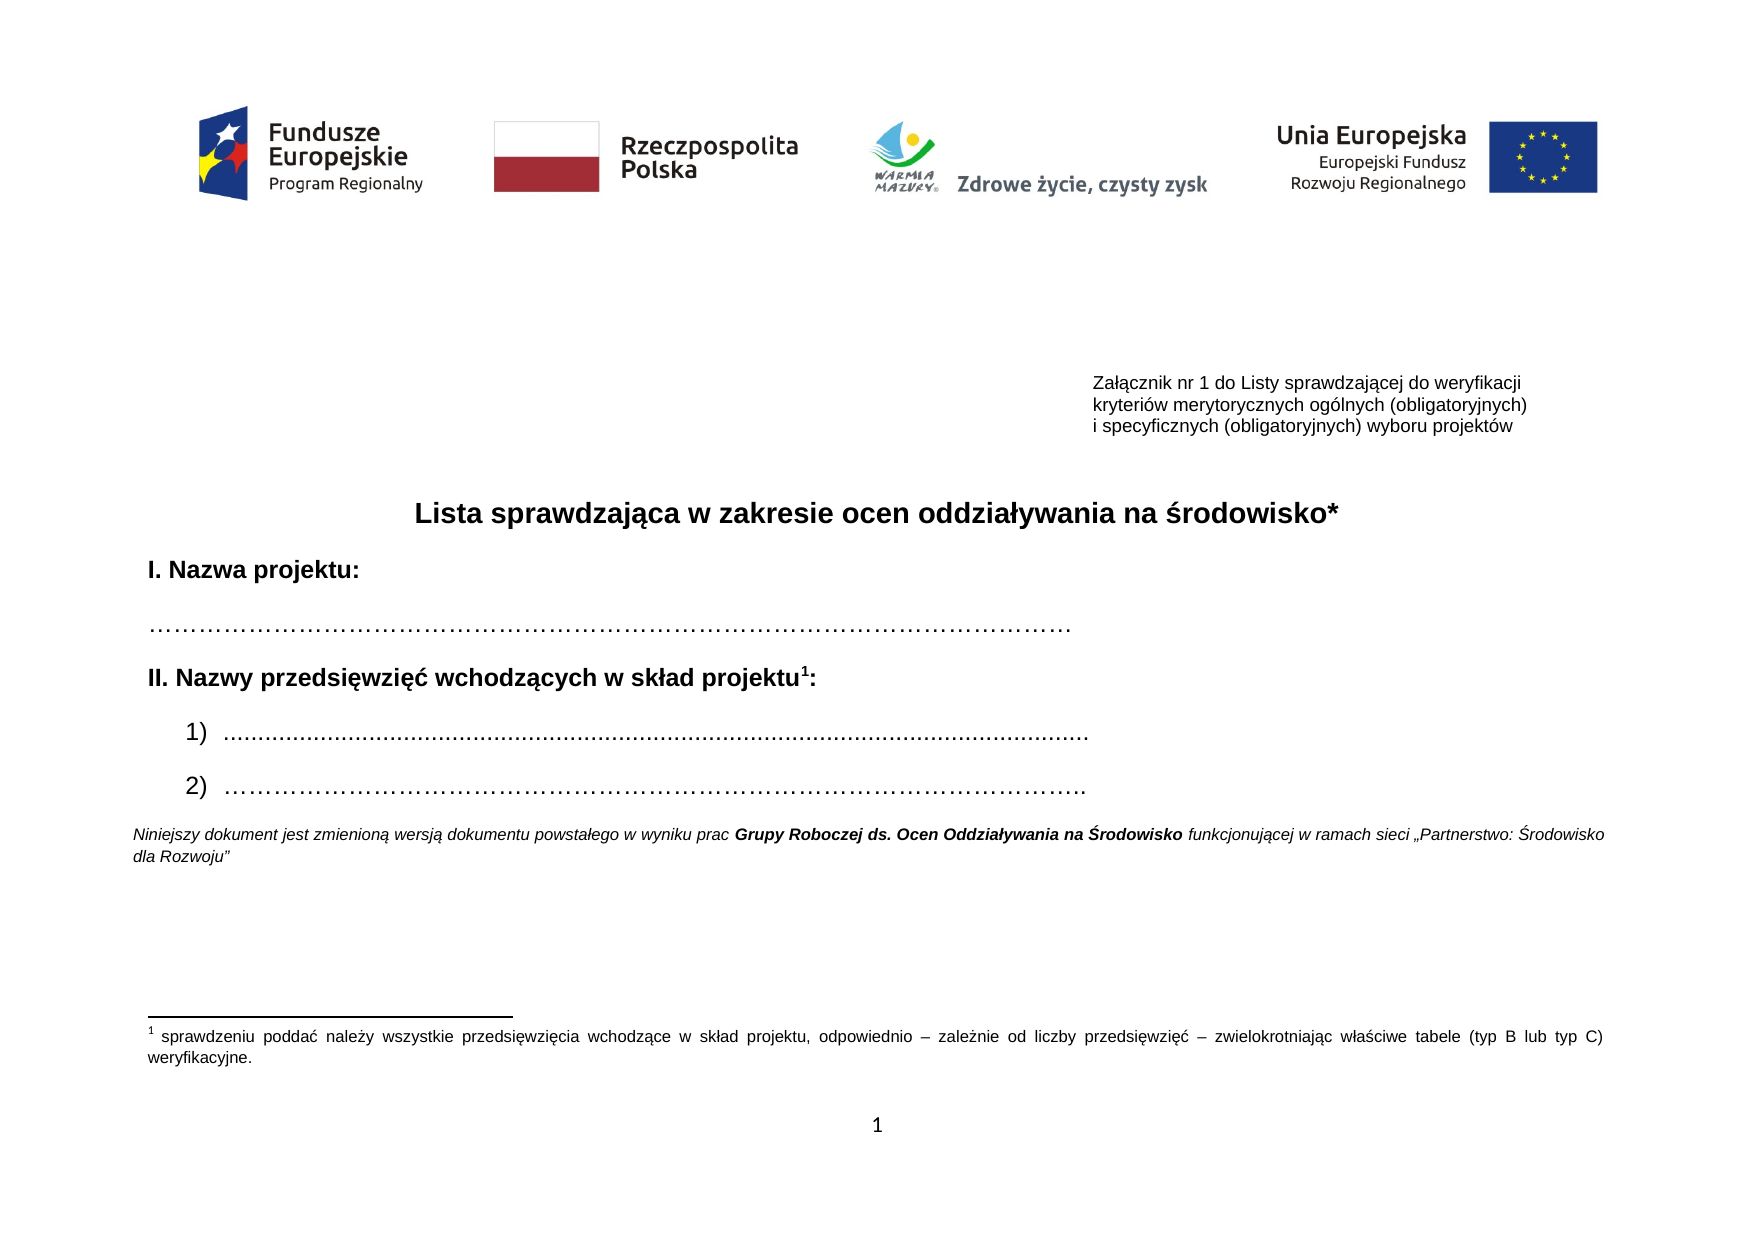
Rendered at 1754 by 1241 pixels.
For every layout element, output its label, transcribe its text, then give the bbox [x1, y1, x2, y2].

picture [146, 78, 1647, 226]
text i specyficznych (obligatoryjnych) wyboru projektów [148, 415, 1606, 437]
text Lista sprawdzająca w zakresie ocen oddziaływania na środowisko* [148, 496, 1606, 529]
list ………………………………………………………………………………………….. [185, 771, 1606, 799]
text Niniejszy dokument jest zmienioną wersją dokumentu powstałego w wyniku prac Grupy Roboczej ds. Ocen Oddziaływania na Środowisko funkcjonującej w ramach sieci „Partnerstwo: Środowisko dla Rozwoju” [133, 825, 1606, 866]
list ............................................................................................................................. [185, 717, 1606, 746]
text Załącznik nr 1 do Listy sprawdzającej do weryfikacji [148, 372, 1606, 393]
text II. Nazwy przedsięwzięć wchodzących w skład projektu: [148, 663, 1606, 692]
text ………………………………………………………………………………………………… [148, 609, 1606, 638]
text I. Nazwa projektu: [148, 555, 1606, 584]
text kryteriów merytorycznych ogólnych (obligatoryjnych) [148, 393, 1606, 415]
